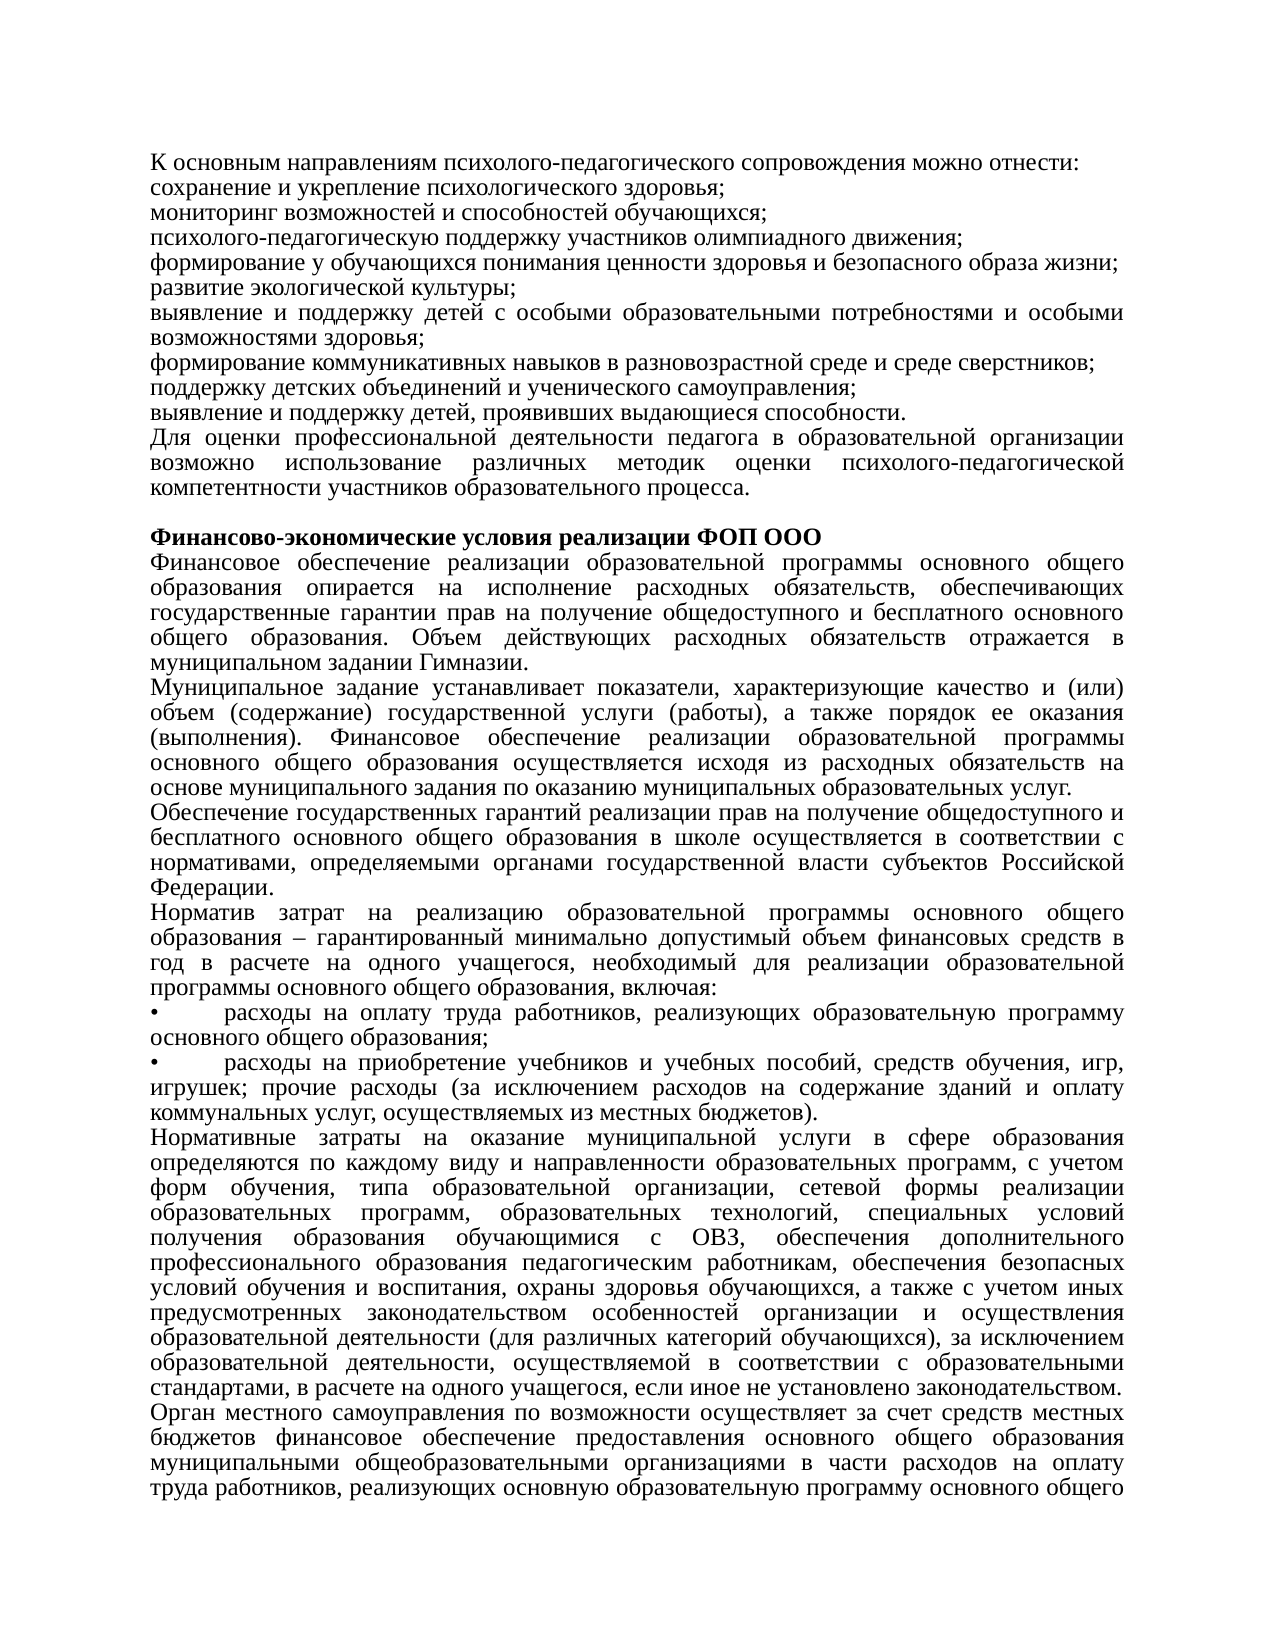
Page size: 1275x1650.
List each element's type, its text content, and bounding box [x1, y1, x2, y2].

text Нормативные затраты на оказание муниципальной услуги в сфере образования определяются по каждому виду и направленности образовательных программ, с учетом форм обучения, типа образовательной организации, сетевой формы реализации образовательных программ, образовательных технологий, специальных условий получения образования обучающимися с ОВЗ, обеспечения дополнительного профессионального образования педагогическим работникам, обеспечения безопасных условий обучения и воспитания, охраны здоровья обучающихся, а также с учетом иных предусмотренных законодательством особенностей организации и осуществления образовательной деятельности (для различных категорий обучающихся), за исключением образовательной деятельности, осуществляемой в соответствии с образовательными стандартами, в расчете на одного учащегося, если иное не установлено законодательством. [150, 1125, 1125, 1400]
text формирование у обучающихся понимания ценности здоровья и безопасного образа жизни; [150, 250, 1125, 275]
text сохранение и укрепление психологического здоровья; [150, 175, 1125, 200]
text Для оценки профессиональной деятельности педагога в образовательной организации возможно использование различных методик оценки психолого-педагогической компетентности участников образовательного процесса. [150, 425, 1125, 500]
text развитие экологической культуры; [150, 275, 1125, 300]
text поддержку детских объединений и ученического самоуправления; [150, 375, 1125, 400]
text психолого-педагогическую поддержку участников олимпиадного движения; [150, 225, 1125, 250]
text Муниципальное задание устанавливает показатели, характеризующие качество и (или) объем (содержание) государственной услуги (работы), а также порядок ее оказания (выполнения). Финансовое обеспечение реализации образовательной программы основного общего образования осуществляется исходя из расходных обязательств на основе муниципального задания по оказанию муниципальных образовательных услуг. [150, 675, 1125, 800]
list расходы на оплату труда работников, реализующих образовательную программу основного общего образования; [150, 1000, 1125, 1050]
text формирование коммуникативных навыков в разновозрастной среде и среде сверстников; [150, 350, 1125, 375]
list расходы на приобретение учебников и учебных пособий, средств обучения, игр, игрушек; прочие расходы (за исключением расходов на содержание зданий и оплату коммунальных услуг, осуществляемых из местных бюджетов). [150, 1050, 1125, 1125]
text Обеспечение государственных гарантий реализации прав на получение общедоступного и бесплатного основного общего образования в школе осуществляется в соответствии с нормативами, определяемыми органами государственной власти субъектов Российской Федерации. [150, 800, 1125, 900]
text Финансово-экономические условия реализации ФОП ООО [150, 525, 1125, 550]
text выявление и поддержку детей, проявивших выдающиеся способности. [150, 400, 1125, 425]
text Норматив затрат на реализацию образовательной программы основного общего образования – гарантированный минимально допустимый объем финансовых средств в год в расчете на одного учащегося, необходимый для реализации образовательной программы основного общего образования, включая: [150, 900, 1125, 1000]
text Финансовое обеспечение реализации образовательной программы основного общего образования опирается на исполнение расходных обязательств, обеспечивающих государственные гарантии прав на получение общедоступного и бесплатного основного общего образования. Объем действующих расходных обязательств отражается в муниципальном задании Гимназии. [150, 550, 1125, 675]
text К основным направлениям психолого-педагогического сопровождения можно отнести: [150, 150, 1125, 175]
text выявление и поддержку детей с особыми образовательными потребностями и особыми возможностями здоровья; [150, 300, 1125, 350]
text мониторинг возможностей и способностей обучающихся; [150, 200, 1125, 225]
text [150, 1400, 1125, 1500]
